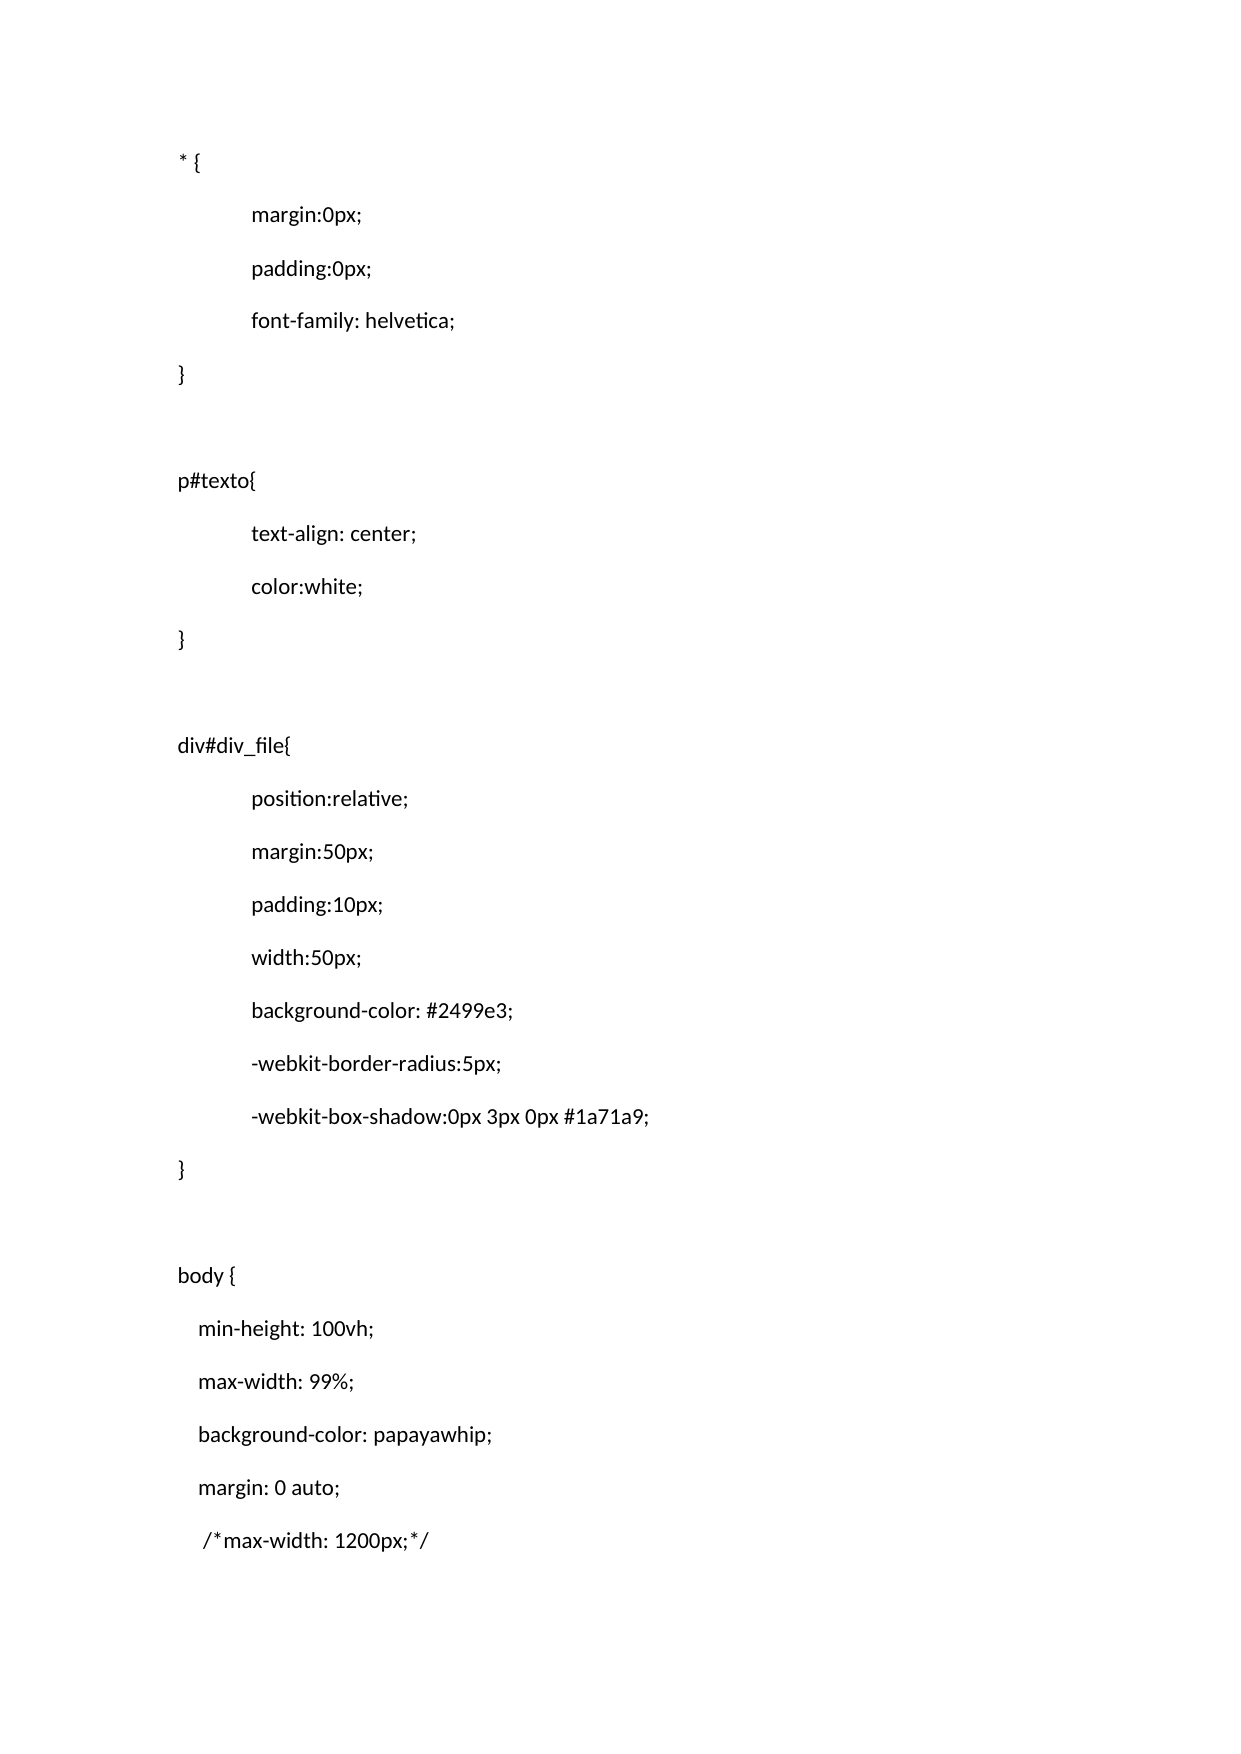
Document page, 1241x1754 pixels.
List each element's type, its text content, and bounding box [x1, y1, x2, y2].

text margin:0px; [177, 201, 1063, 229]
text min-height: 100vh; [177, 1314, 1063, 1342]
text } [177, 1155, 1063, 1183]
text -webkit-box-shadow:0px 3px 0px #1a71a9; [177, 1102, 1063, 1130]
text padding:0px; [177, 254, 1063, 282]
text } [177, 625, 1063, 653]
text font-family: helvetica; [177, 307, 1063, 335]
text text-align: center; [177, 519, 1063, 547]
text /*max-width: 1200px;*/ [177, 1526, 1063, 1554]
text background-color: #2499e3; [177, 996, 1063, 1024]
text * { [177, 148, 1063, 176]
text -webkit-border-radius:5px; [177, 1049, 1063, 1077]
text background-color: papayawhip; [177, 1420, 1063, 1448]
text color:white; [177, 572, 1063, 600]
text position:relative; [177, 784, 1063, 812]
text max-width: 99%; [177, 1367, 1063, 1395]
text div#div_file{ [177, 731, 1063, 759]
text margin: 0 auto; [177, 1473, 1063, 1501]
text margin:50px; [177, 837, 1063, 865]
text padding:10px; [177, 890, 1063, 918]
text width:50px; [177, 943, 1063, 971]
text } [177, 360, 1063, 388]
text p#texto{ [177, 466, 1063, 494]
text body { [177, 1261, 1063, 1289]
